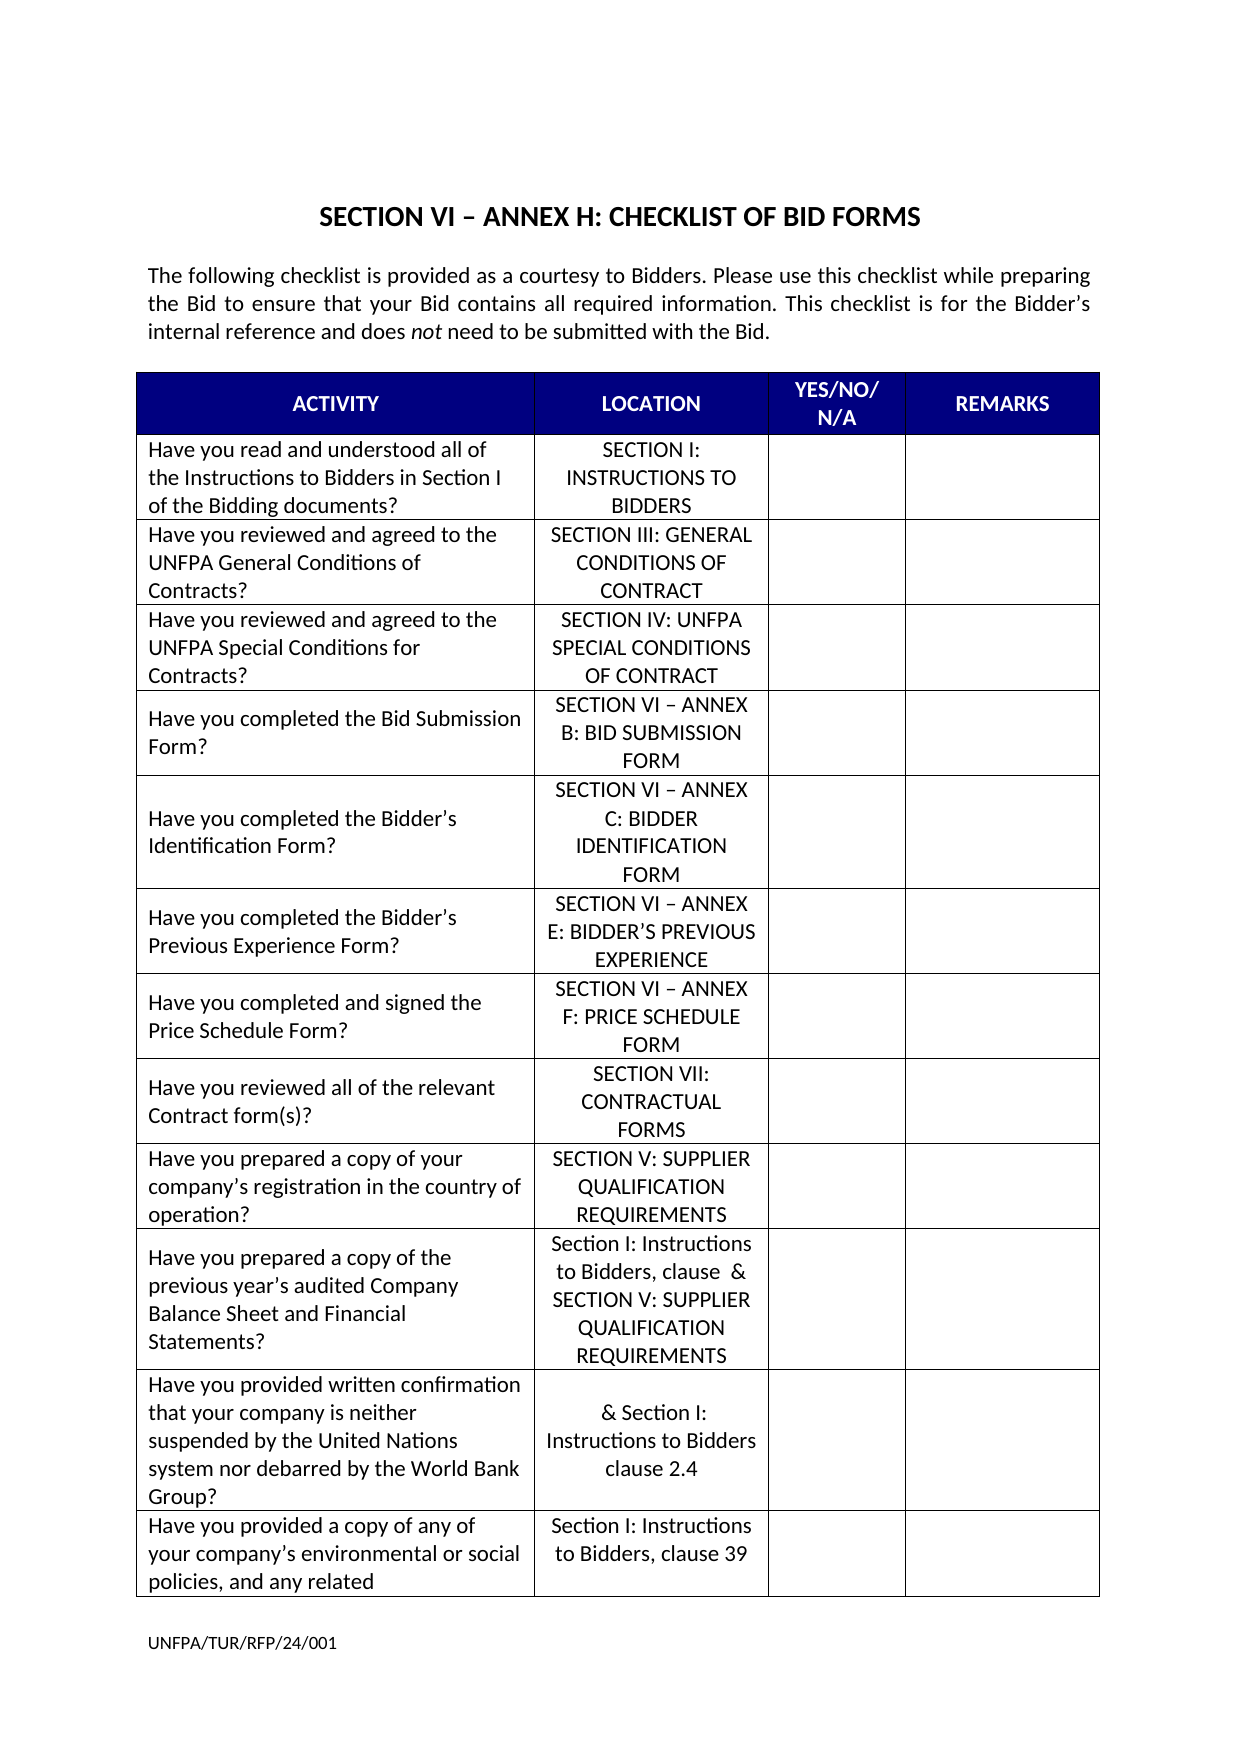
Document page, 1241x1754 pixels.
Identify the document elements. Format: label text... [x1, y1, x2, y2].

table_cell [906, 691, 1099, 774]
table_cell [769, 520, 905, 604]
table_cell & Section I: Instructions to Bidders clause 2.4 [535, 1370, 768, 1510]
table_cell SECTION III: GENERAL CONDITIONS OF CONTRACT [535, 520, 768, 604]
table_cell Section I: Instructions to Bidders, clause & SECTION V: SUPPLIER QUALIFICATION REQUIREMENTS [535, 1229, 768, 1369]
table_cell [906, 889, 1099, 973]
table_cell [769, 1144, 905, 1228]
table_cell [769, 974, 905, 1058]
table_cell Have you completed and signed the Price Schedule Form? [137, 974, 534, 1058]
table_cell [906, 605, 1099, 689]
table_header YES/NO/ N/A [769, 373, 905, 434]
table_header ACTIVITY [137, 373, 534, 434]
table_cell [906, 520, 1099, 604]
table_cell [769, 1059, 905, 1143]
table_cell [906, 1229, 1099, 1369]
text The following checklist is provided as a courtesy to Bidders. Please use this checklist while preparing the Bid to ensure that your Bid contains all required information. This checklist is for the Bidder’s internal reference and does not need to be submitted with the Bid. [148, 261, 1093, 345]
table_cell [906, 1370, 1099, 1510]
table_cell SECTION VI – ANNEX C: BIDDER IDENTIFICATION FORM [535, 776, 768, 888]
table_cell Have you completed the Bidder’s Identification Form? [137, 776, 534, 888]
table_cell Have you provided written confirmation that your company is neither suspended by the United Nations system nor debarred by the World Bank Group? [137, 1370, 534, 1510]
table_cell [906, 1511, 1099, 1596]
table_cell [535, 1511, 768, 1596]
table_cell Have you completed the Bid Submission Form? [137, 691, 534, 774]
table_cell Have you read and understood all of the Instructions to Bidders in Section I of the Bidding documents? [137, 435, 534, 519]
table_cell [769, 1370, 905, 1510]
table_cell Have you prepared a copy of your company’s registration in the country of operation? [137, 1144, 534, 1228]
table_cell [906, 435, 1099, 519]
table_cell [769, 691, 905, 774]
table_cell Have you reviewed and agreed to the UNFPA General Conditions of Contracts? [137, 520, 534, 604]
subtitle SECTION VI – ANNEX H: CHECKLIST OF BID FORMS [148, 198, 1093, 233]
table_cell [769, 776, 905, 888]
table_cell [769, 889, 905, 973]
table_cell [769, 1229, 905, 1369]
table_cell Have you reviewed and agreed to the UNFPA Special Conditions for Contracts? [137, 605, 534, 689]
table_cell [769, 605, 905, 689]
table_cell [769, 1511, 905, 1596]
table_header REMARKS [906, 373, 1099, 434]
table_cell Have you reviewed all of the relevant Contract form(s)? [137, 1059, 534, 1143]
table_cell [906, 776, 1099, 888]
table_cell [137, 1511, 534, 1596]
table_cell SECTION I: INSTRUCTIONS TO BIDDERS [535, 435, 768, 519]
table_cell SECTION VII: CONTRACTUAL FORMS [535, 1059, 768, 1143]
table_cell Have you prepared a copy of the previous year’s audited Company Balance Sheet and Financial Statements? [137, 1229, 534, 1369]
table_cell Have you completed the Bidder’s Previous Experience Form? [137, 889, 534, 973]
table_cell SECTION VI – ANNEX F: PRICE SCHEDULE FORM [535, 974, 768, 1058]
table_cell [906, 974, 1099, 1058]
table_cell [906, 1059, 1099, 1143]
table_cell SECTION VI – ANNEX B: BID SUBMISSION FORM [535, 691, 768, 774]
table_cell SECTION IV: UNFPA SPECIAL CONDITIONS OF CONTRACT [535, 605, 768, 689]
table_header LOCATION [535, 373, 768, 434]
table_cell [906, 1144, 1099, 1228]
table_cell [769, 435, 905, 519]
table_cell SECTION V: SUPPLIER QUALIFICATION REQUIREMENTS [535, 1144, 768, 1228]
table_cell SECTION VI – ANNEX E: BIDDER’S PREVIOUS EXPERIENCE [535, 889, 768, 973]
